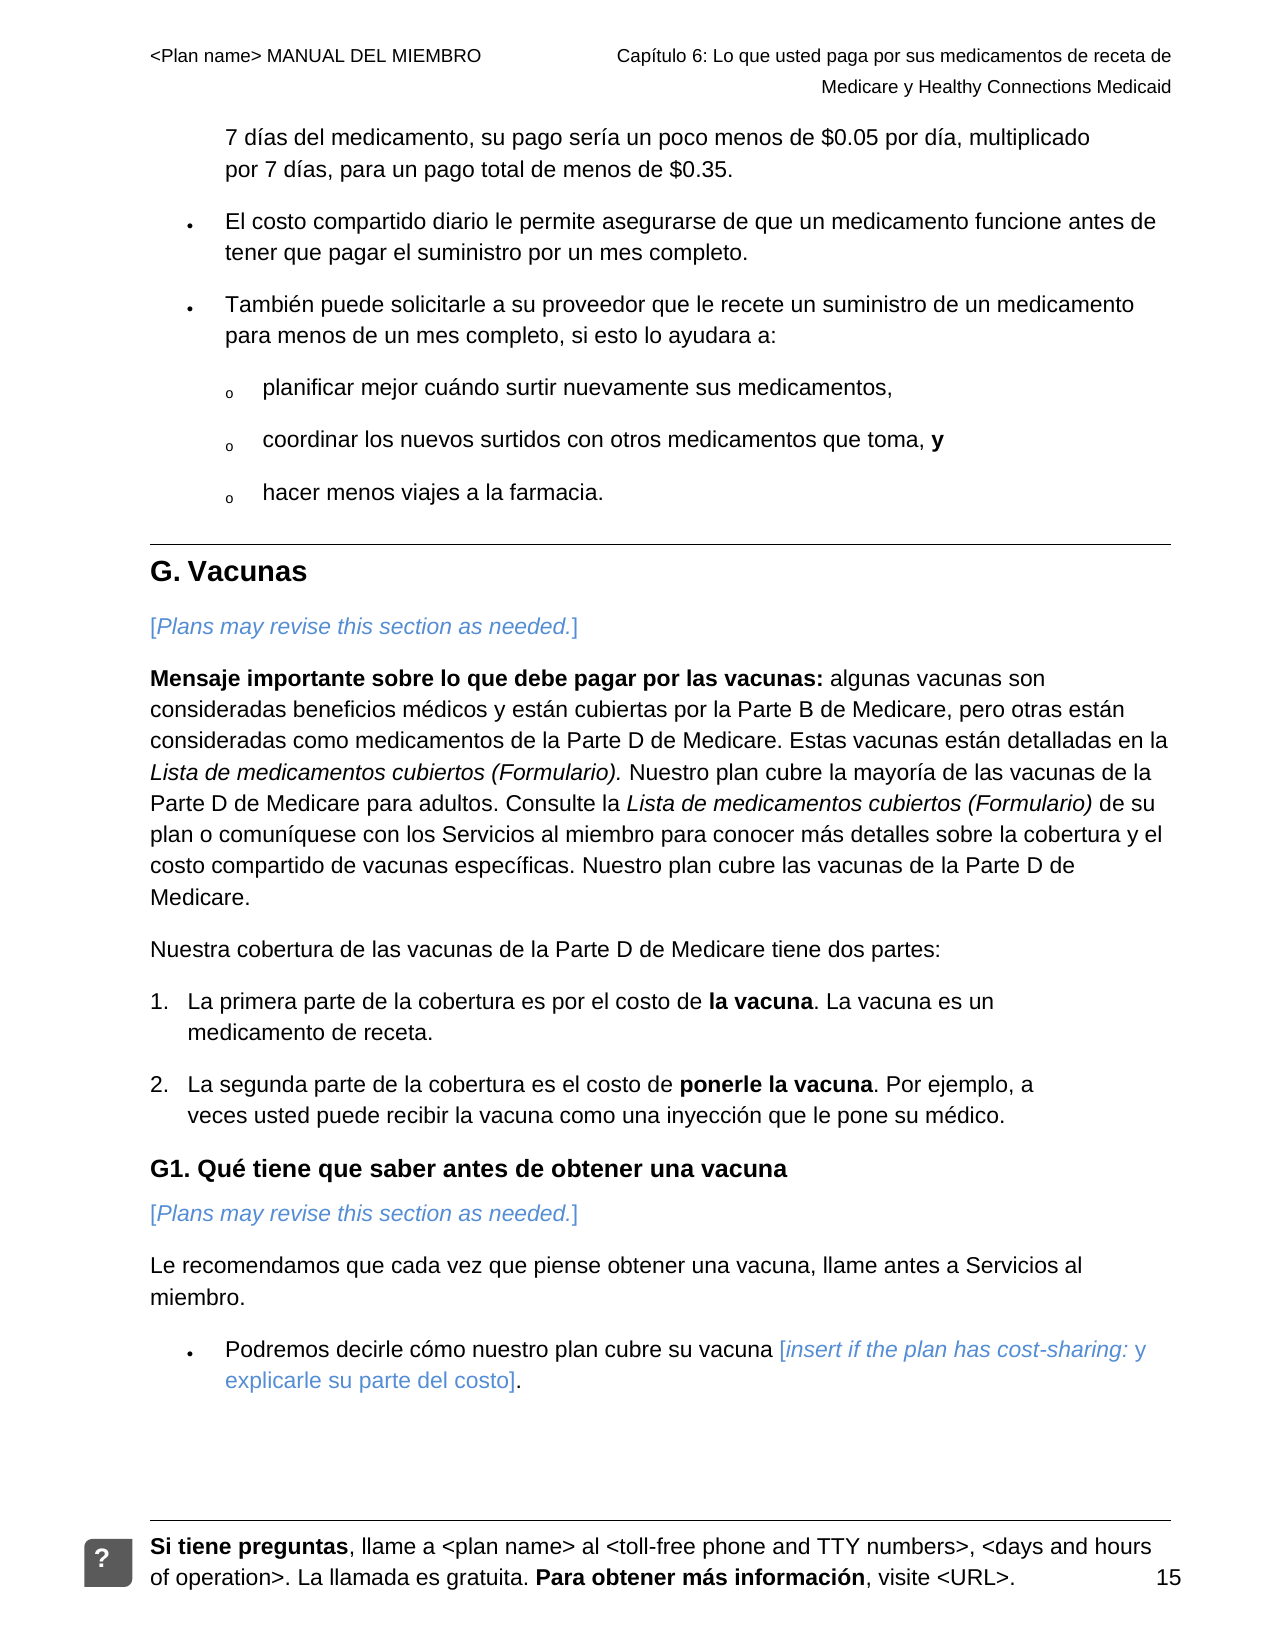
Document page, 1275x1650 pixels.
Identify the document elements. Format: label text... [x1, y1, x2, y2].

text [Plans may revise this section as needed.] [150, 1197, 1171, 1228]
list planificar mejor cuándo surtir nuevamente sus medicamentos, [225, 371, 1096, 402]
text Nuestra cobertura de las vacunas de la Parte D de Medicare tiene dos partes: [150, 932, 1171, 963]
text [Plans may revise this section as needed.] [150, 609, 1171, 641]
subtitle G1. Qué tiene que saber antes de obtener una vacuna [150, 1151, 1096, 1184]
text Mensaje importante sobre lo que debe pagar por las vacunas: algunas vacunas son consideradas beneficios médicos y están cubiertas por la Parte B de Medicare, pero otras están consideradas como medicamentos de la Parte D de Medicare. Estas vacunas están detalladas en la Lista de medicamentos cubiertos (Formulario). Nuestro plan cubre la mayoría de las vacunas de la Parte D de Medicare para adultos. Consulte la Lista de medicamentos cubiertos (Formulario) de su plan o comuníquese con los Servicios al miembro para conocer más detalles sobre la cobertura y el costo compartido de vacunas específicas. Nuestro plan cubre las vacunas de la Parte D de Medicare. [150, 661, 1171, 911]
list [187, 121, 1096, 183]
list hacer menos viajes a la farmacia. [225, 475, 1096, 506]
list Podremos decirle cómo nuestro plan cubre su vacuna [insert if the plan has cost-sharing: y explicarle su parte del costo]. [187, 1332, 1171, 1395]
text Le recomendamos que cada vez que piense obtener una vacuna, llame antes a Servicios al miembro. [150, 1249, 1171, 1311]
list coordinar los nuevos surtidos con otros medicamentos que toma, y [225, 423, 1096, 454]
list La segunda parte de la cobertura es el costo de ponerle la vacuna. Por ejemplo, a veces usted puede recibir la vacuna como una inyección que le pone su médico. [150, 1068, 1096, 1130]
list La primera parte de la cobertura es por el costo de la vacuna. La vacuna es un medicamento de receta. [150, 984, 1096, 1047]
list También puede solicitarle a su proveedor que le recete un suministro de un medicamento para menos de un mes completo, si esto lo ayudara a: [187, 287, 1171, 350]
list El costo compartido diario le permite asegurarse de que un medicamento funcione antes de tener que pagar el suministro por un mes completo. [187, 204, 1171, 267]
subtitle Vacunas [150, 545, 1171, 588]
